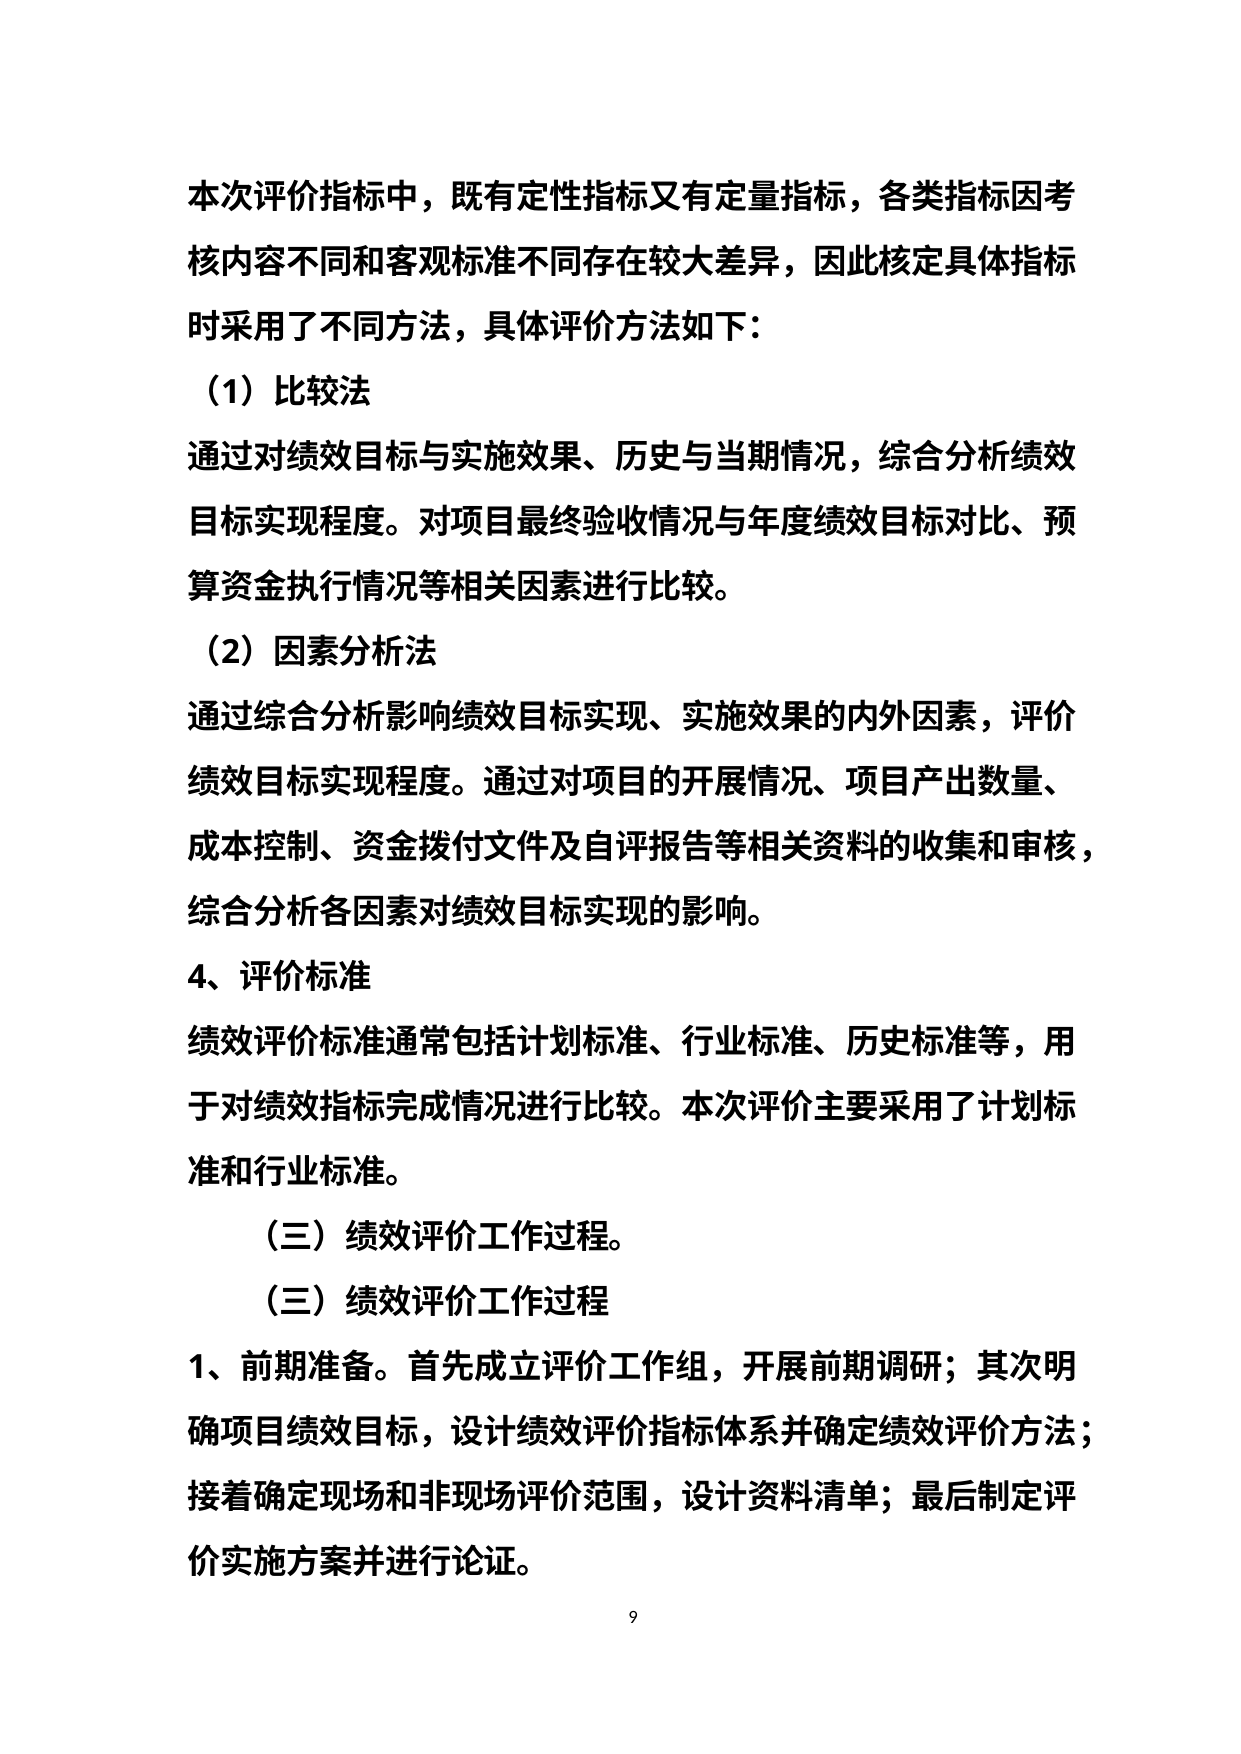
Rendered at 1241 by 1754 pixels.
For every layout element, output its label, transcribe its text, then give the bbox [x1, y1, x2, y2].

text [187, 162, 1078, 1202]
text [187, 1267, 1078, 1592]
text （三）绩效评价工作过程。 [187, 1202, 1078, 1267]
